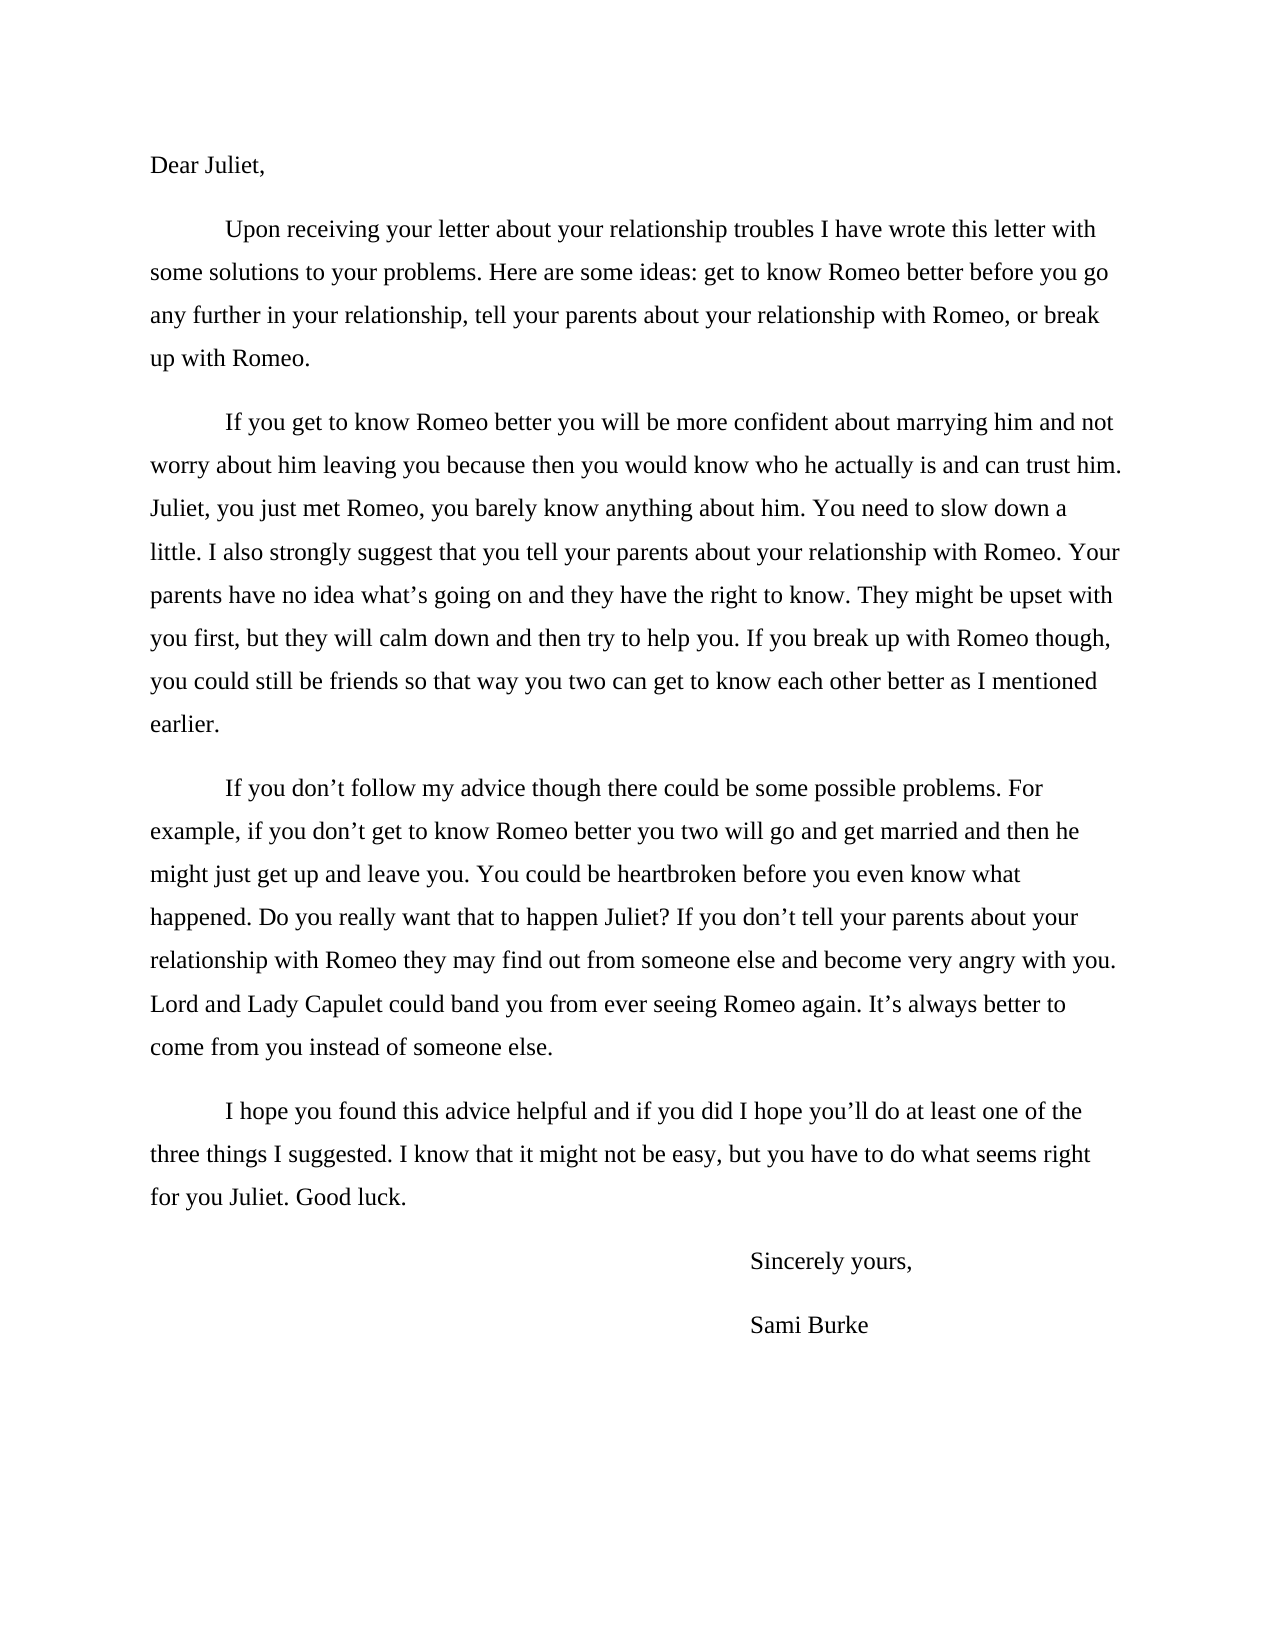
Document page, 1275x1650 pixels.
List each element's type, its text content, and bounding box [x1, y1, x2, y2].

text Sincerely yours, [150, 1246, 1125, 1275]
text Dear Juliet, [150, 150, 1125, 179]
text If you get to know Romeo better you will be more confident about marrying him and not worry about him leaving you because then you would know who he actually is and can trust him. Juliet, you just met Romeo, you barely know anything about him. You need to slow down a little. I also strongly suggest that you tell your parents about your relationship with Romeo. Your parents have no idea what’s going on and they have the right to know. They might be upset with you first, but they will calm down and then try to help you. If you break up with Romeo though, you could still be friends so that way you two can get to know each other better as I mentioned earlier. [150, 407, 1125, 738]
text I hope you found this advice helpful and if you did I hope you’ll do at least one of the three things I suggested. I know that it might not be easy, but you have to do what seems right for you Juliet. Good luck. [150, 1096, 1125, 1211]
text Sami Burke [150, 1310, 1125, 1339]
text If you don’t follow my advice though there could be some possible problems. For example, if you don’t get to know Romeo better you two will go and get married and then he might just get up and leave you. You could be heartbroken before you even know what happened. Do you really want that to happen Juliet? If you don’t tell your parents about your relationship with Romeo they may find out from someone else and become very angry with you. Lord and Lady Capulet could band you from ever seeing Romeo again. It’s always better to come from you instead of someone else. [150, 773, 1125, 1061]
text Upon receiving your letter about your relationship troubles I have wrote this letter with some solutions to your problems. Here are some ideas: get to know Romeo better before you go any further in your relationship, tell your parents about your relationship with Romeo, or break up with Romeo. [150, 214, 1125, 372]
